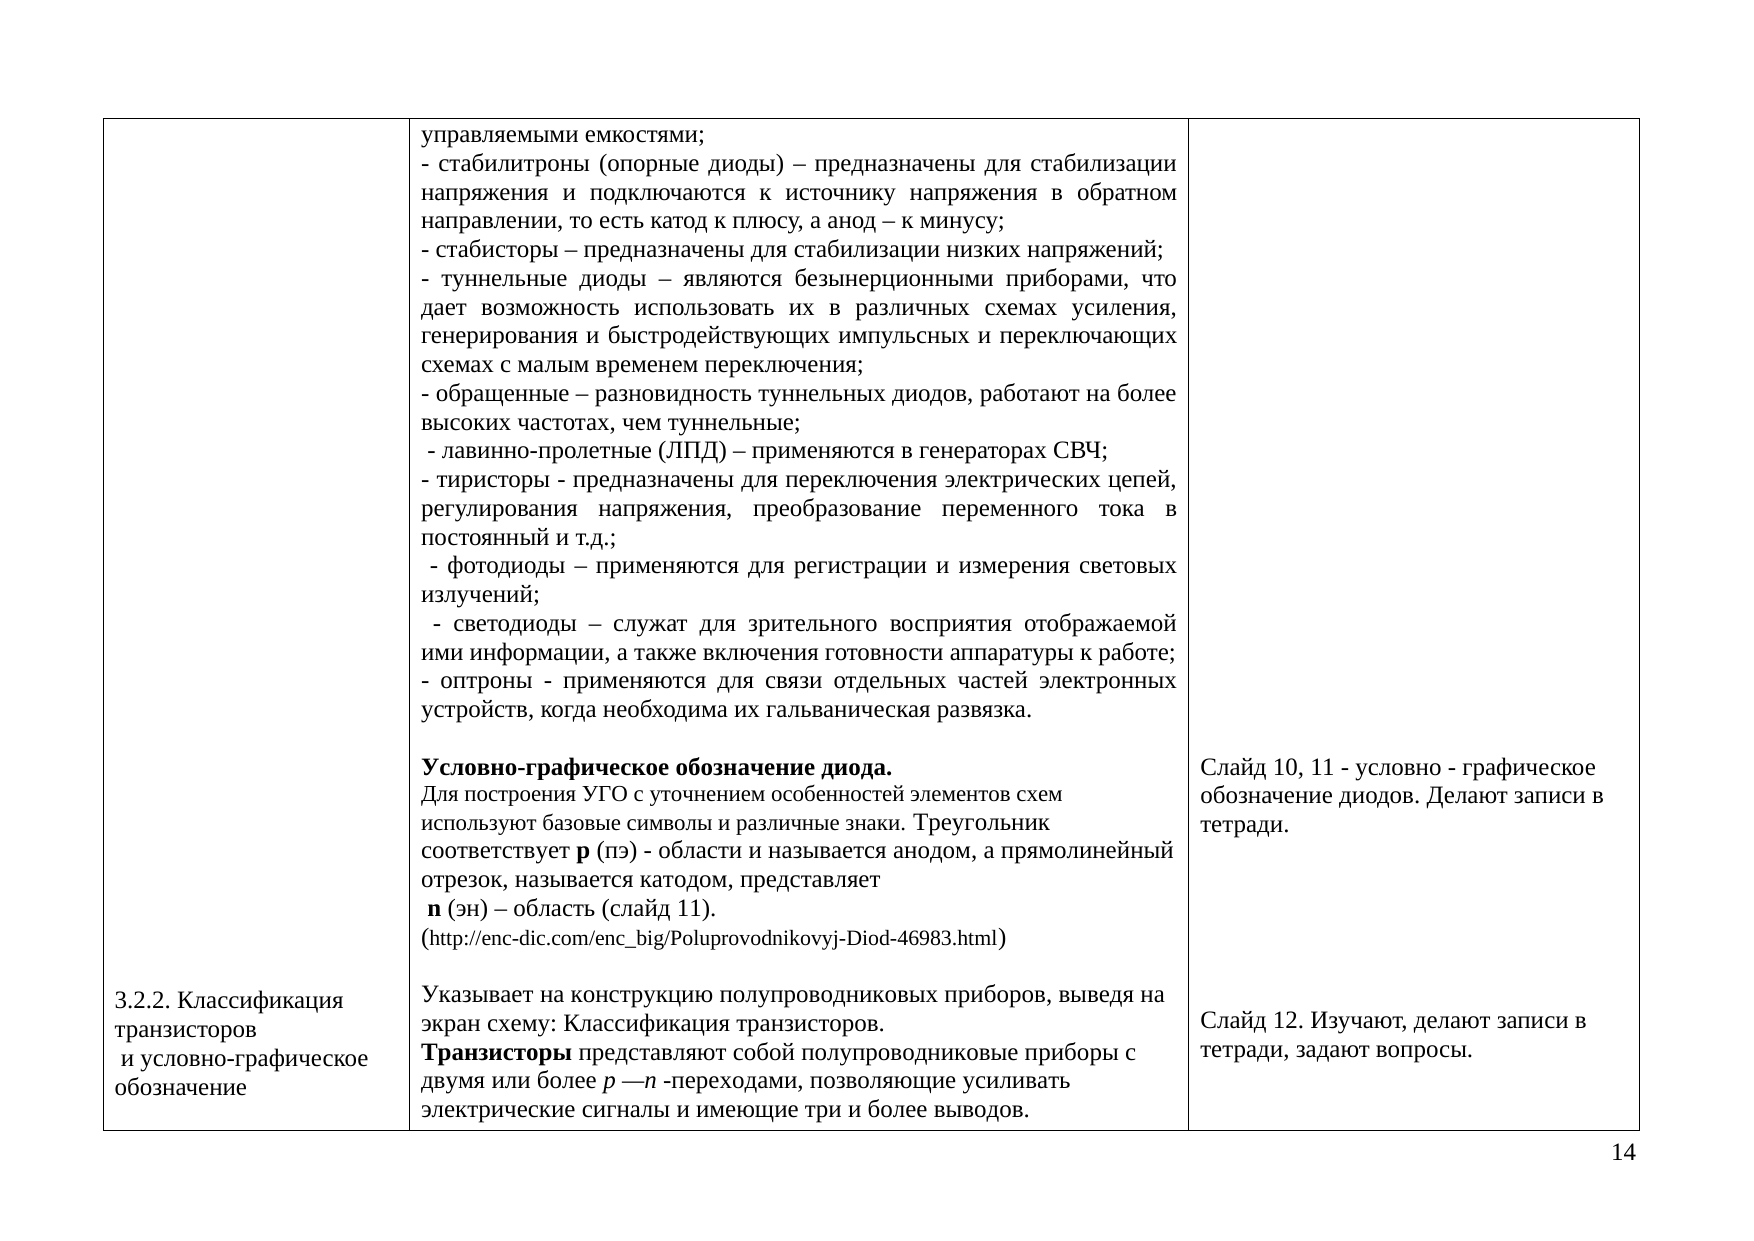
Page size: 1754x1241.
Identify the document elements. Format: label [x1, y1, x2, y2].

table_cell [1189, 119, 1639, 1130]
table_cell [104, 119, 409, 1130]
table_cell [410, 119, 1188, 1130]
